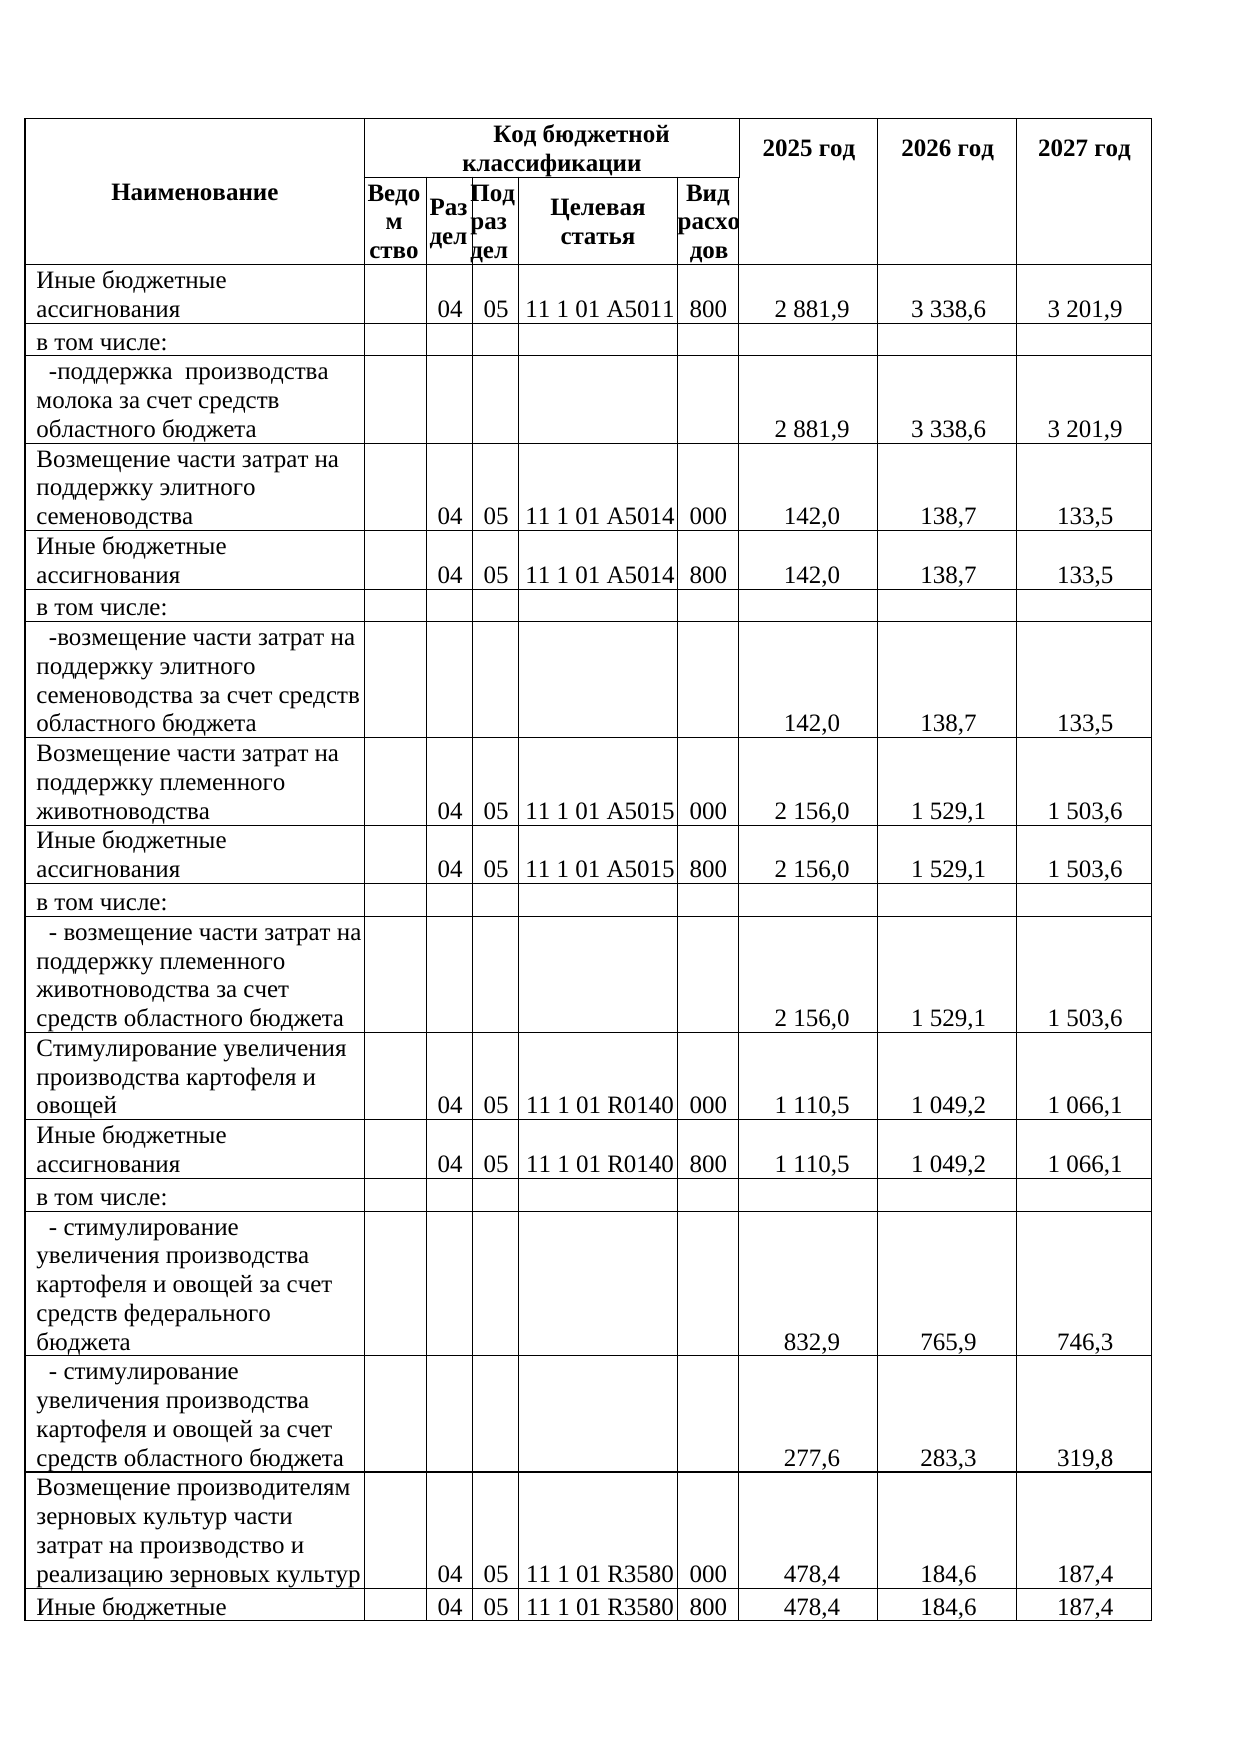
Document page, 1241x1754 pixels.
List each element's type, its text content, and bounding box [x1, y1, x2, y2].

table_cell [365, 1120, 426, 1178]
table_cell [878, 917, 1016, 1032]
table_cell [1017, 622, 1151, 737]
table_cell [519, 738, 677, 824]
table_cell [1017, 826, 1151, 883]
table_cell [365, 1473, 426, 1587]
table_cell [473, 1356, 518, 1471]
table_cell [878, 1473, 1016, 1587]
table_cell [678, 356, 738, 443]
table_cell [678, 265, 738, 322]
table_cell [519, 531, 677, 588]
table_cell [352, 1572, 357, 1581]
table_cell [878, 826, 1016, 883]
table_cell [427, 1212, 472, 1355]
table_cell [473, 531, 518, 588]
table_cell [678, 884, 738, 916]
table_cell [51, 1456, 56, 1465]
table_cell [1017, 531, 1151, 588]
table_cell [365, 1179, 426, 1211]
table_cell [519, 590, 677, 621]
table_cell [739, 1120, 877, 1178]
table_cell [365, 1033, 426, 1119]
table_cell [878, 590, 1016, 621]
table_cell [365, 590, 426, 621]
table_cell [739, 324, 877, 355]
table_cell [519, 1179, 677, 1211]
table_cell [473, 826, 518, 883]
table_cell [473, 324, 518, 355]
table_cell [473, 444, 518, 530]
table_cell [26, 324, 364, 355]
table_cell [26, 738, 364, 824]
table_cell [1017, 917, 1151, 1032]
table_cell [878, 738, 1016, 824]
table_header 2027 год [1017, 119, 1151, 177]
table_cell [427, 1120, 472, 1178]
table_header Наименование [26, 119, 364, 264]
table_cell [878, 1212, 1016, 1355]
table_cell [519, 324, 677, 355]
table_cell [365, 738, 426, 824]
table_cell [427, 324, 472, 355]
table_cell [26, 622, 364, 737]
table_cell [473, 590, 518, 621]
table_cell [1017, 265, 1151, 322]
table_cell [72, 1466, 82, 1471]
table_cell [739, 177, 877, 264]
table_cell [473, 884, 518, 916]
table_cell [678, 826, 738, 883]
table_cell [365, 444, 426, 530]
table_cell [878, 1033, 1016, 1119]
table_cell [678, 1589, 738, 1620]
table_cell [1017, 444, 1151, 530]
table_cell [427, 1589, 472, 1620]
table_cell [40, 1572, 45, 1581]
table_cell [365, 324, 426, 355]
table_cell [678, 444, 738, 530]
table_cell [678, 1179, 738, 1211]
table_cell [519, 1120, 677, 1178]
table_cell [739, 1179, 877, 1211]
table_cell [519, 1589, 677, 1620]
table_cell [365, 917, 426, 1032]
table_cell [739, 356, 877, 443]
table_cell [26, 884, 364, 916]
table_header 2026 год [878, 119, 1016, 177]
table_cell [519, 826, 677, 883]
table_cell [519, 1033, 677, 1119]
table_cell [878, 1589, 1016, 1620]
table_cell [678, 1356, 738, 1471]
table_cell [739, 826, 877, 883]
table_header 2025 год [740, 119, 877, 177]
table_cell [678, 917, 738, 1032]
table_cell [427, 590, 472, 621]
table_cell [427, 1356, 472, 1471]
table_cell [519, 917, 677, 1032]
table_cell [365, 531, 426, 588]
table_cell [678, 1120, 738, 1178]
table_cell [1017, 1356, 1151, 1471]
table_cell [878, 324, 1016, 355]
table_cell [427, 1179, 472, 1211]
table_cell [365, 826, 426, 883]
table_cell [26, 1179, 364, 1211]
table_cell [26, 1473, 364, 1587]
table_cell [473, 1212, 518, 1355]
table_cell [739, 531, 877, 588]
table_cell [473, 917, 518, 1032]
table_cell Целевая статья [519, 178, 677, 264]
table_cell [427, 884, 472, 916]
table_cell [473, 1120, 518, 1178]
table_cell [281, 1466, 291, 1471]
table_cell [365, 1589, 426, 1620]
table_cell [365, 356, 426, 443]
table_cell Раз дел [427, 178, 472, 264]
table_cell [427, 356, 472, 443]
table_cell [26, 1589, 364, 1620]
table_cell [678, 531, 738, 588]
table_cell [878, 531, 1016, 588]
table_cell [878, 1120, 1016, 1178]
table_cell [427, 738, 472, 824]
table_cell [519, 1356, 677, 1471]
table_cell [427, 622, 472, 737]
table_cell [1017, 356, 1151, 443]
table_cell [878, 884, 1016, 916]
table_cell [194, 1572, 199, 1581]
table_cell Под раз дел [473, 178, 518, 264]
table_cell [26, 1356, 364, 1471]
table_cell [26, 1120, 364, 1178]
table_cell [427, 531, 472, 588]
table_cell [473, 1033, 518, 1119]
table_cell [1017, 177, 1151, 264]
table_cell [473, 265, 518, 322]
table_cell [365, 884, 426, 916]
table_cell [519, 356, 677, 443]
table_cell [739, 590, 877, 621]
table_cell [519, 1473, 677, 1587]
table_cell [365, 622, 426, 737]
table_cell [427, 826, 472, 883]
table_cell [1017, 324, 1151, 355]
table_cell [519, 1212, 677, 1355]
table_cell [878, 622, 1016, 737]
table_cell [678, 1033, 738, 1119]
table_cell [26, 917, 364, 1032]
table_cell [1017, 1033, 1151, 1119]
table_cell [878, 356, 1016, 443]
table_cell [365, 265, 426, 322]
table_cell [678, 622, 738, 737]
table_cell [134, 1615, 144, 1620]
table_cell [878, 177, 1016, 264]
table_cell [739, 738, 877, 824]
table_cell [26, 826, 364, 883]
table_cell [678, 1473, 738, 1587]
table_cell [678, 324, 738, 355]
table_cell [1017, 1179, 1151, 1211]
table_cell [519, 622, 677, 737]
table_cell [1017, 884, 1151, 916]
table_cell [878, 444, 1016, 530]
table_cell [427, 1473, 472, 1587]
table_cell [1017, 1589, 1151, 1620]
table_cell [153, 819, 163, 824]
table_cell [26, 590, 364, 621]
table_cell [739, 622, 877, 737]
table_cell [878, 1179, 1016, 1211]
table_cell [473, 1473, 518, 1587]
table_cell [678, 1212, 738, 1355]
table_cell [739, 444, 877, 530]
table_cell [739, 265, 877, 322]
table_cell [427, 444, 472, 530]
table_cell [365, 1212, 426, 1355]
table_cell Ведом ство [365, 178, 426, 264]
table_cell Вид расходов [678, 178, 738, 264]
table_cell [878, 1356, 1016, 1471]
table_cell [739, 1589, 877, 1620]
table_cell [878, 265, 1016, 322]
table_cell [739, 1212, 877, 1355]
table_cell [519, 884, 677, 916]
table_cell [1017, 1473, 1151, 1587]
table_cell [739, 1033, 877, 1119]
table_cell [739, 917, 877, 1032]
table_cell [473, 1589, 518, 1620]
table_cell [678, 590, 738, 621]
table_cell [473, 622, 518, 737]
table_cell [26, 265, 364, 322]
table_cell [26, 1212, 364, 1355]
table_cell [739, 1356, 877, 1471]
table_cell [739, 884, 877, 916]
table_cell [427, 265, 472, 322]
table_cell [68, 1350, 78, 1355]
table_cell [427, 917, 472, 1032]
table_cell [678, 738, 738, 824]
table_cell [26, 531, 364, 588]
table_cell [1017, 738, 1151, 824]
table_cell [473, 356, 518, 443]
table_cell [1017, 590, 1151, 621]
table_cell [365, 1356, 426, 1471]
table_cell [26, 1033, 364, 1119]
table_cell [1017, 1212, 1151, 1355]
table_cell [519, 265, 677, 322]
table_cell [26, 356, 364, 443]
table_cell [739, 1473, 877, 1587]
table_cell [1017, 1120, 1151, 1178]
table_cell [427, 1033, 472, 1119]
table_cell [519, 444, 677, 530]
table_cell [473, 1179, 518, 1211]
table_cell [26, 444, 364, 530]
table_header Код бюджетной классификации [365, 119, 739, 177]
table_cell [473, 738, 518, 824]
